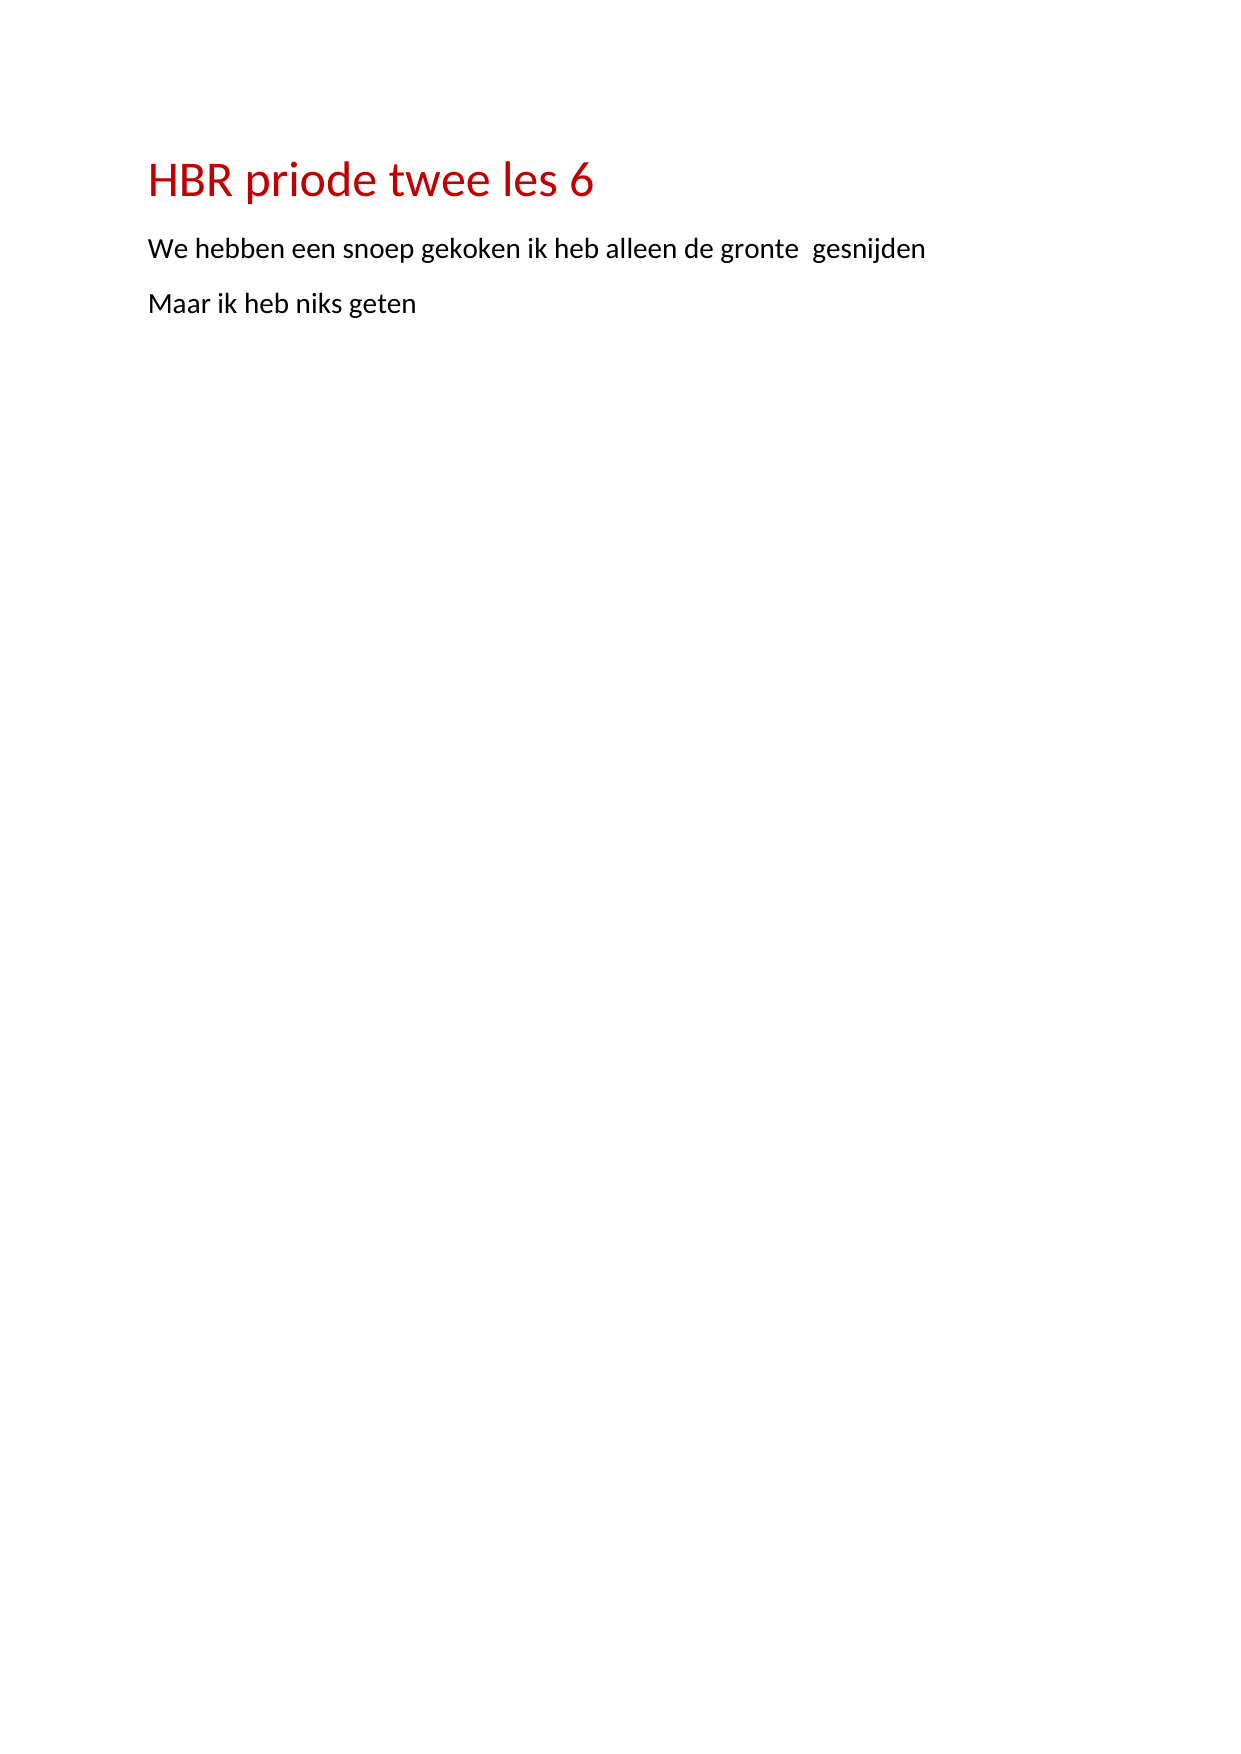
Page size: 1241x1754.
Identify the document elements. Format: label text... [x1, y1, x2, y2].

text HBR priode twee les 6 [148, 148, 1093, 209]
text Maar ik heb niks geten [148, 285, 1093, 321]
text We hebben een snoep gekoken ik heb alleen de gronte gesnijden [148, 230, 1093, 266]
